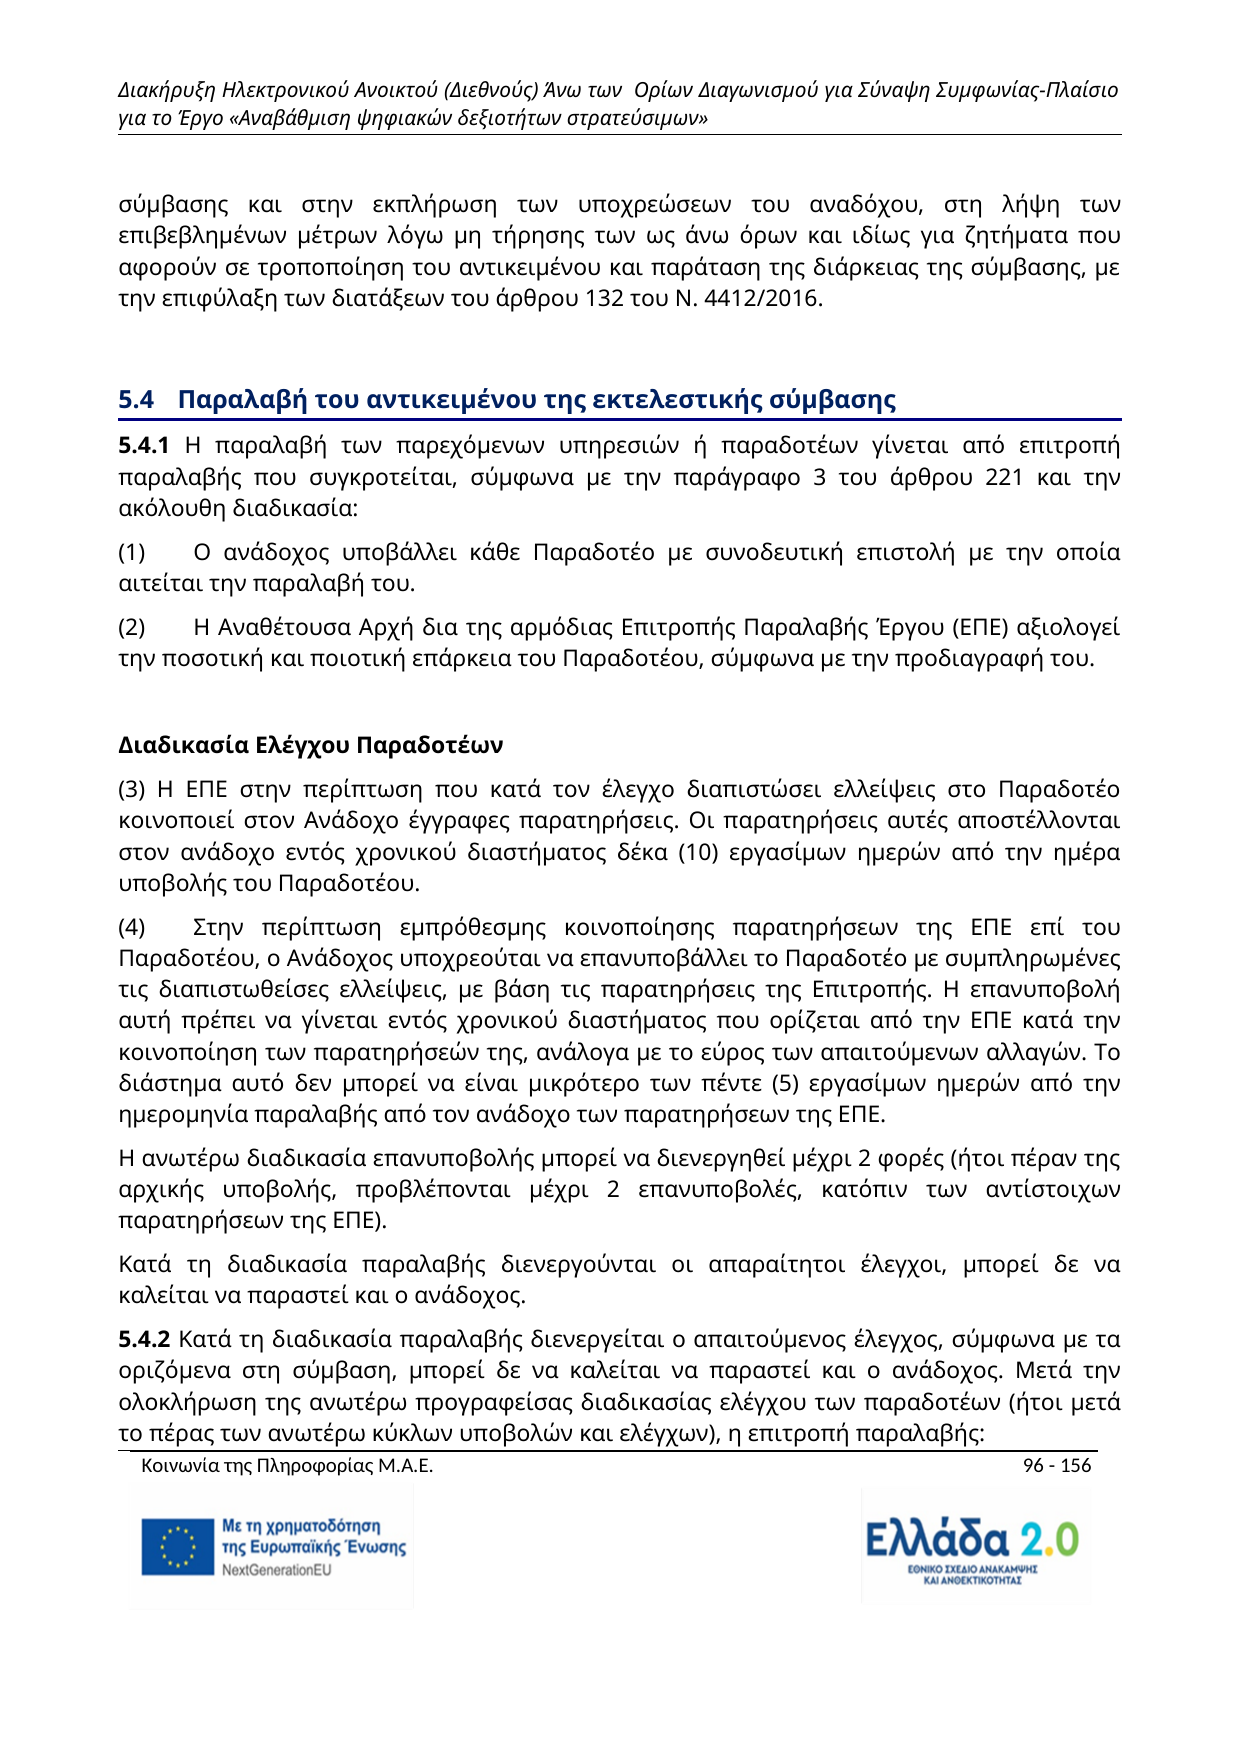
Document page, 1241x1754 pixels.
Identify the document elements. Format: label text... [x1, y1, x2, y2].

text 5.4.2 Κατά τη διαδικασία παραλαβής διενεργείται ο απαιτούμενος έλεγχος, σύμφωνα με τα οριζόμενα στη σύμβαση, μπορεί δε να καλείται να παραστεί και ο ανάδοχος. Μετά την ολοκλήρωση της ανωτέρω προγραφείσας διαδικασίας ελέγχου των παραδοτέων (ήτοι μετά το πέρας των ανωτέρω κύκλων υποβολών και ελέγχων), η επιτροπή παραλαβής: [118, 1323, 1122, 1448]
text Διαδικασία Ελέγχου Παραδοτέων [118, 729, 1122, 761]
subtitle Παραλαβή του αντικειμένου της εκτελεστικής σύμβασης [118, 382, 1122, 418]
text Κατά τη διαδικασία παραλαβής διενεργούνται οι απαραίτητοι έλεγχοι, μπορεί δε να καλείται να παραστεί και ο ανάδοχος. [118, 1248, 1122, 1311]
text (4) Στην περίπτωση εμπρόθεσμης κοινοποίησης παρατηρήσεων της ΕΠΕ επί του Παραδοτέου, ο Ανάδοχος υποχρεούται να επανυποβάλλει το Παραδοτέο με συμπληρωμένες τις διαπιστωθείσες ελλείψεις, με βάση τις παρατηρήσεις της Επιτροπής. Η επανυποβολή αυτή πρέπει να γίνεται εντός χρονικού διαστήματος που ορίζεται από την ΕΠΕ κατά την κοινοποίηση των παρατηρήσεών της, ανάλογα με το εύρος των απαιτούμενων αλλαγών. Το διάστημα αυτό δεν μπορεί να είναι μικρότερο των πέντε (5) εργασίμων ημερών από την ημερομηνία παραλαβής από τον ανάδοχο των παρατηρήσεων της ΕΠΕ. [118, 911, 1122, 1129]
text (3) Η ΕΠΕ στην περίπτωση που κατά τον έλεγχο διαπιστώσει ελλείψεις στο Παραδοτέο κοινοποιεί στον Ανάδοχο έγγραφες παρατηρήσεις. Οι παρατηρήσεις αυτές αποστέλλονται στον ανάδοχο εντός χρονικού διαστήματος δέκα (10) εργασίμων ημερών από την ημέρα υποβολής του Παραδοτέου. [118, 773, 1122, 898]
text (2) Η Αναθέτουσα Αρχή δια της αρμόδιας Επιτροπής Παραλαβής Έργου (ΕΠΕ) αξιολογεί την ποσοτική και ποιοτική επάρκεια του Παραδοτέου, σύμφωνα με την προδιαγραφή του. [118, 611, 1122, 673]
text (1) Ο ανάδοχος υποβάλλει κάθε Παραδοτέο με συνοδευτική επιστολή με την οποία αιτείται την παραλαβή του. [118, 536, 1122, 598]
picture [118, 1478, 1092, 1670]
text Η ανωτέρω διαδικασία επανυποβολής μπορεί να διενεργηθεί μέχρι 2 φορές (ήτοι πέραν της αρχικής υποβολής, προβλέπονται μέχρι 2 επανυποβολές, κατόπιν των αντίστοιχων παρατηρήσεων της ΕΠΕ). [118, 1142, 1122, 1236]
text 5.4.1 Η παραλαβή των παρεχόμενων υπηρεσιών ή παραδοτέων γίνεται από επιτροπή παραλαβής που συγκροτείται, σύμφωνα με την παράγραφο 3 του άρθρου 221 και την ακόλουθη διαδικασία: [118, 429, 1122, 523]
